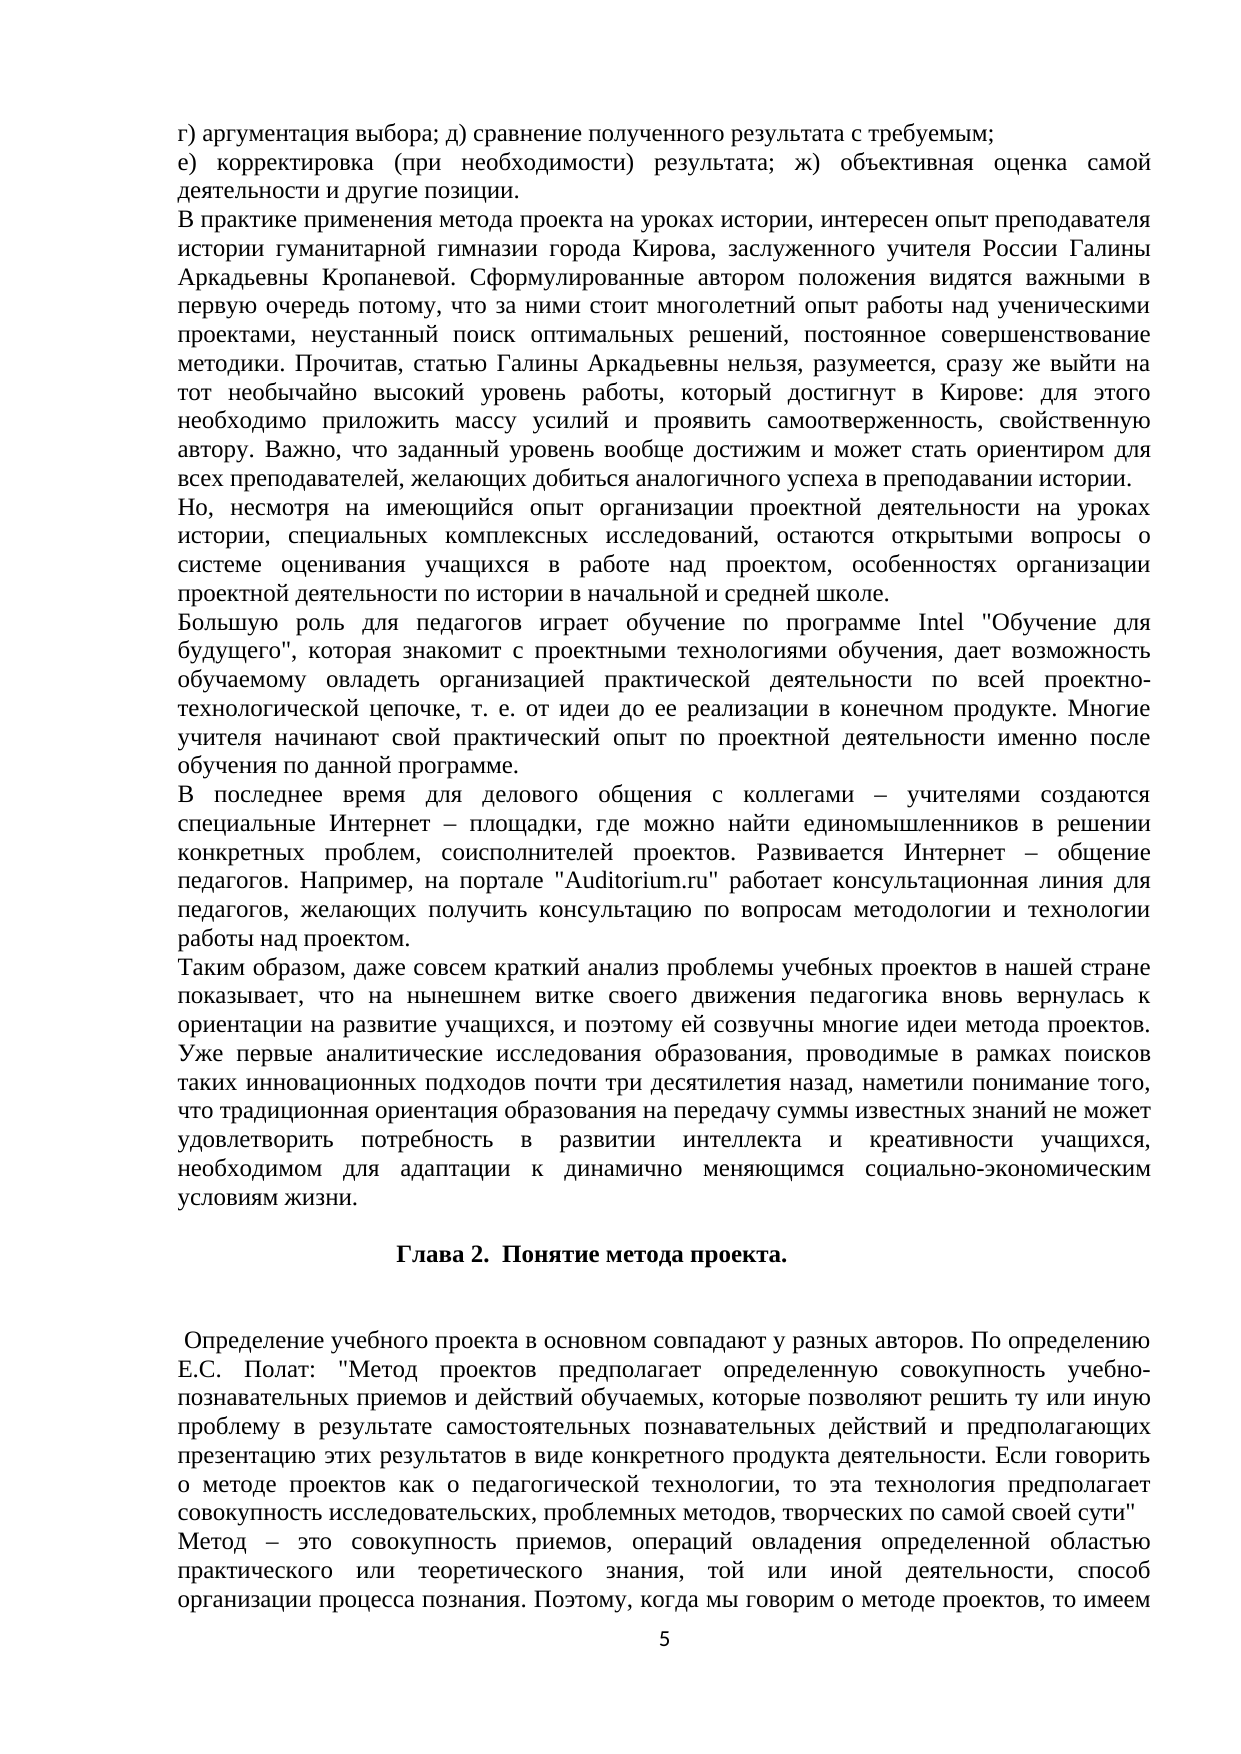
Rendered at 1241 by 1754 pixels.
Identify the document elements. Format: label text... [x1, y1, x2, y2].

text Таким образом, даже совсем краткий анализ проблемы учебных проектов в нашей стране показывает, что на нынешнем витке своего движения педагогика вновь вернулась к ориентации на развитие учащихся, и поэтому ей созвучны многие идеи метода проектов. Уже первые аналитические исследования образования, проводимые в рамках поисков таких инновационных подходов почти три десятилетия назад, наметили понимание того, что традиционная ориентация образования на передачу суммы известных знаний не может удовлетворить потребность в развитии интеллекта и креативности учащихся, необходимом для адаптации к динамично меняющимся социально-экономическим условиям жизни. [177, 952, 1152, 1211]
text В последнее время для делового общения с коллегами – учителями создаются специальные Интернет – площадки, где можно найти единомышленников в решении конкретных проблем, соисполнителей проектов. Развивается Интернет – общение педагогов. Например, на портале "Auditorium.ru" работает консультационная линия для педагогов, желающих получить консультацию по вопросам методологии и технологии работы над проектом. [177, 779, 1152, 952]
text Глава 2. Понятие метода проекта. [177, 1239, 1152, 1267]
text е) корректировка (при необходимости) результата; ж) объективная оценка самой деятельности и другие позиции. [177, 147, 1152, 204]
text Определение учебного проекта в основном совпадают у разных авторов. По определению Е.С. Полат: "Метод проектов предполагает определенную совокупность учебно-познавательных приемов и действий обучаемых, которые позволяют решить ту или иную проблему в результате самостоятельных познавательных действий и предполагающих презентацию этих результатов в виде конкретного продукта деятельности. Если говорить о методе проектов как о педагогической технологии, то эта технология предполагает совокупность исследовательских, проблемных методов, творческих по самой своей сути" [177, 1325, 1152, 1526]
text г) аргументация выбора; д) сравнение полученного результата с требуемым; [177, 118, 1152, 147]
text Но, несмотря на имеющийся опыт организации проектной деятельности на уроках истории, специальных комплексных исследований, остаются открытыми вопросы о системе оценивания учащихся в работе над проектом, особенностях организации проектной деятельности по истории в начальной и средней школе. [177, 492, 1152, 607]
text В практике применения метода проекта на уроках истории, интересен опыт преподавателя истории гуманитарной гимназии города Кирова, заслуженного учителя России Галины Аркадьевны Кропаневой. Сформулированные автором положения видятся важными в первую очередь потому, что за ними стоит многолетний опыт работы над ученическими проектами, неустанный поиск оптимальных решений, постоянное совершенствование методики. Прочитав, статью Галины Аркадьевны нельзя, разумеется, сразу же выйти на тот необычайно высокий уровень работы, который достигнут в Кирове: для этого необходимо приложить массу усилий и проявить самоотверженность, свойственную автору. Важно, что заданный уровень вообще достижим и может стать ориентиром для всех преподавателей, желающих добиться аналогичного успеха в преподавании истории. [177, 204, 1152, 492]
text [177, 1526, 1152, 1612]
text Большую роль для педагогов играет обучение по программе Intel "Обучение для будущего", которая знакомит с проектными технологиями обучения, дает возможность обучаемому овладеть организацией практической деятельности по всей проектно-технологической цепочке, т. е. от идеи до ее реализации в конечном продукте. Многие учителя начинают свой практический опыт по проектной деятельности именно после обучения по данной программе. [177, 607, 1152, 779]
